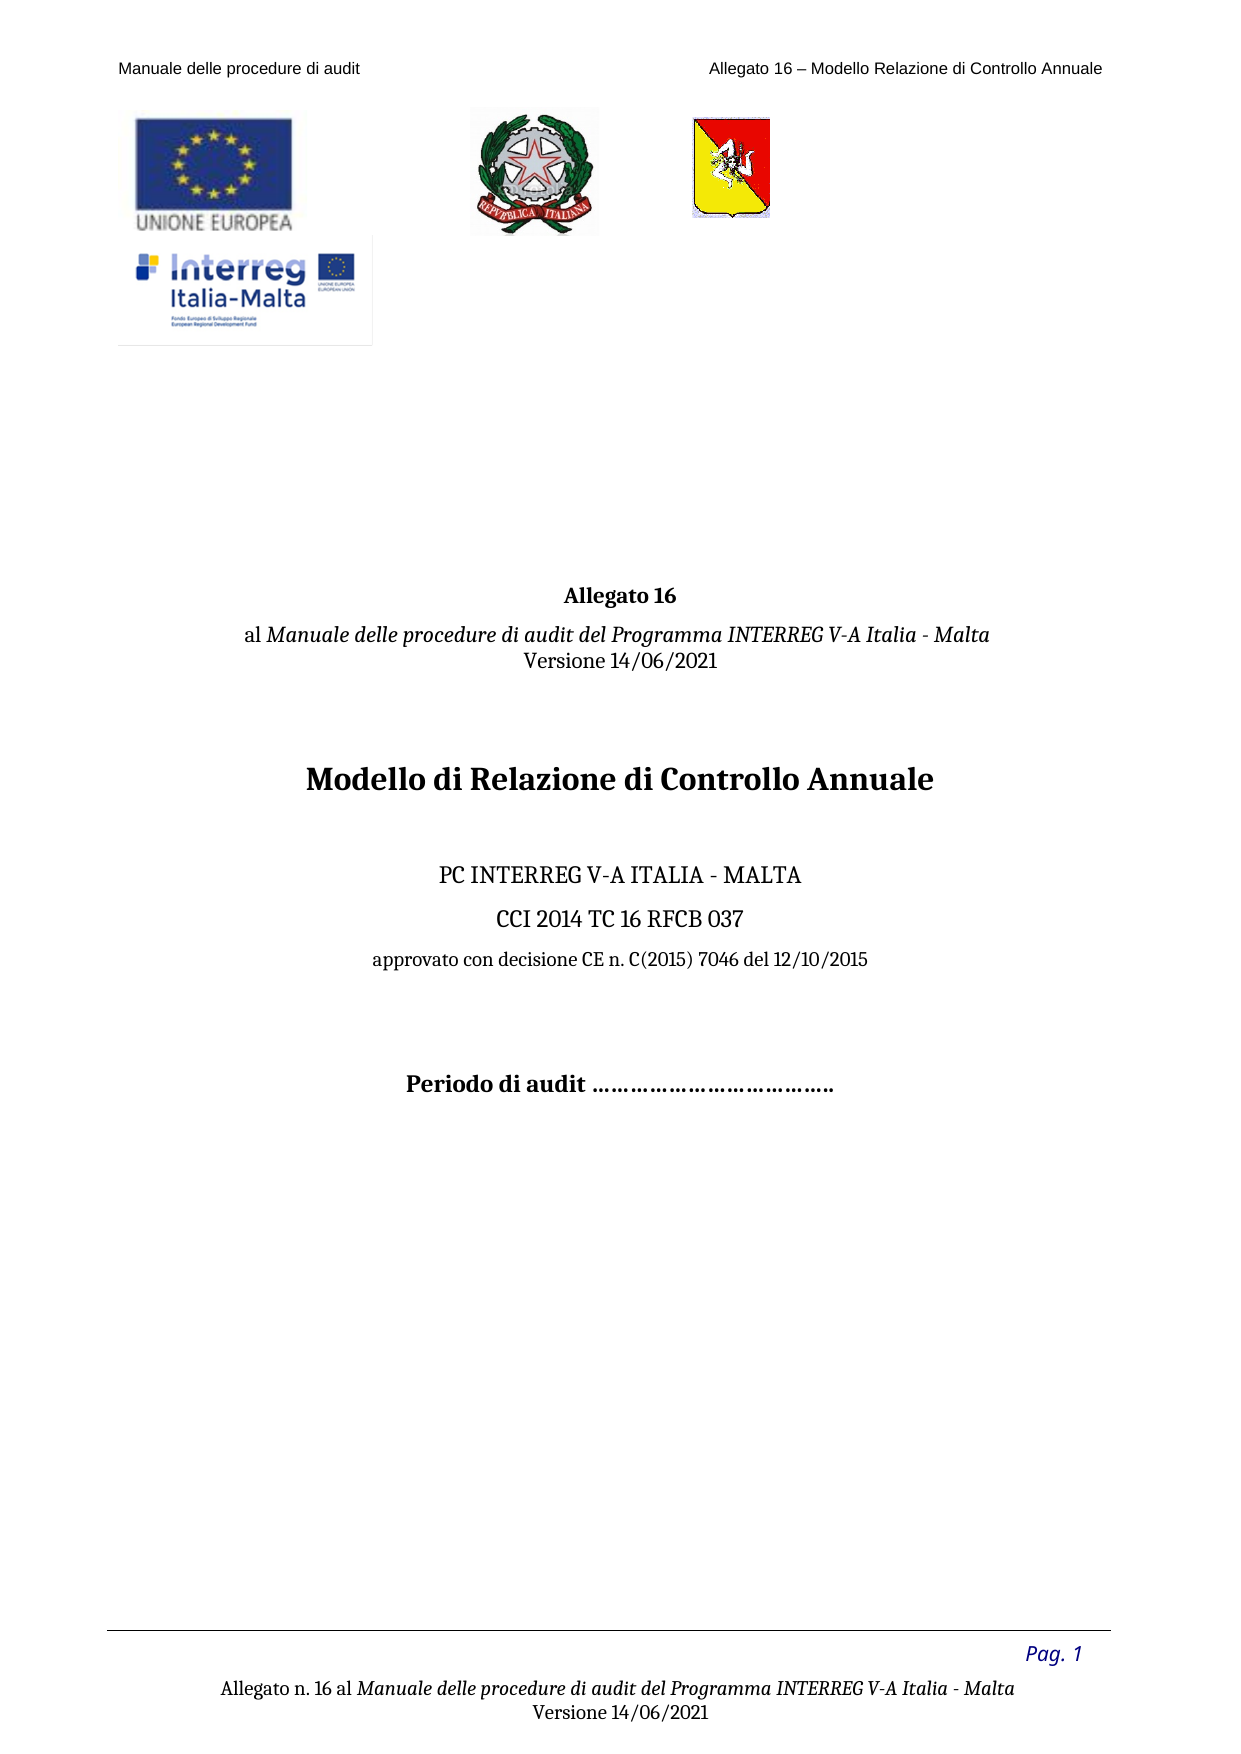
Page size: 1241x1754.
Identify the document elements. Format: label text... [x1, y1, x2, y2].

text CCI 2014 TC 16 RFCB 037 [118, 904, 1122, 933]
text Modello di Relazione di Controllo Annuale [118, 761, 1122, 799]
text PC INTERREG V-A ITALIA - MALTA [118, 861, 1122, 890]
text approvato con decisione CE n. C(2015) 7046 del 12/10/2015 [118, 948, 1122, 972]
text Periodo di audit ……………………………….. [118, 1070, 1122, 1099]
picture [469, 107, 600, 236]
picture [118, 110, 373, 347]
picture [692, 117, 770, 218]
text Allegato 16 [118, 583, 1122, 609]
text al Manuale delle procedure di audit del Programma INTERREG V-A Italia - Malta Versione 14/06/2021 [118, 622, 1122, 674]
